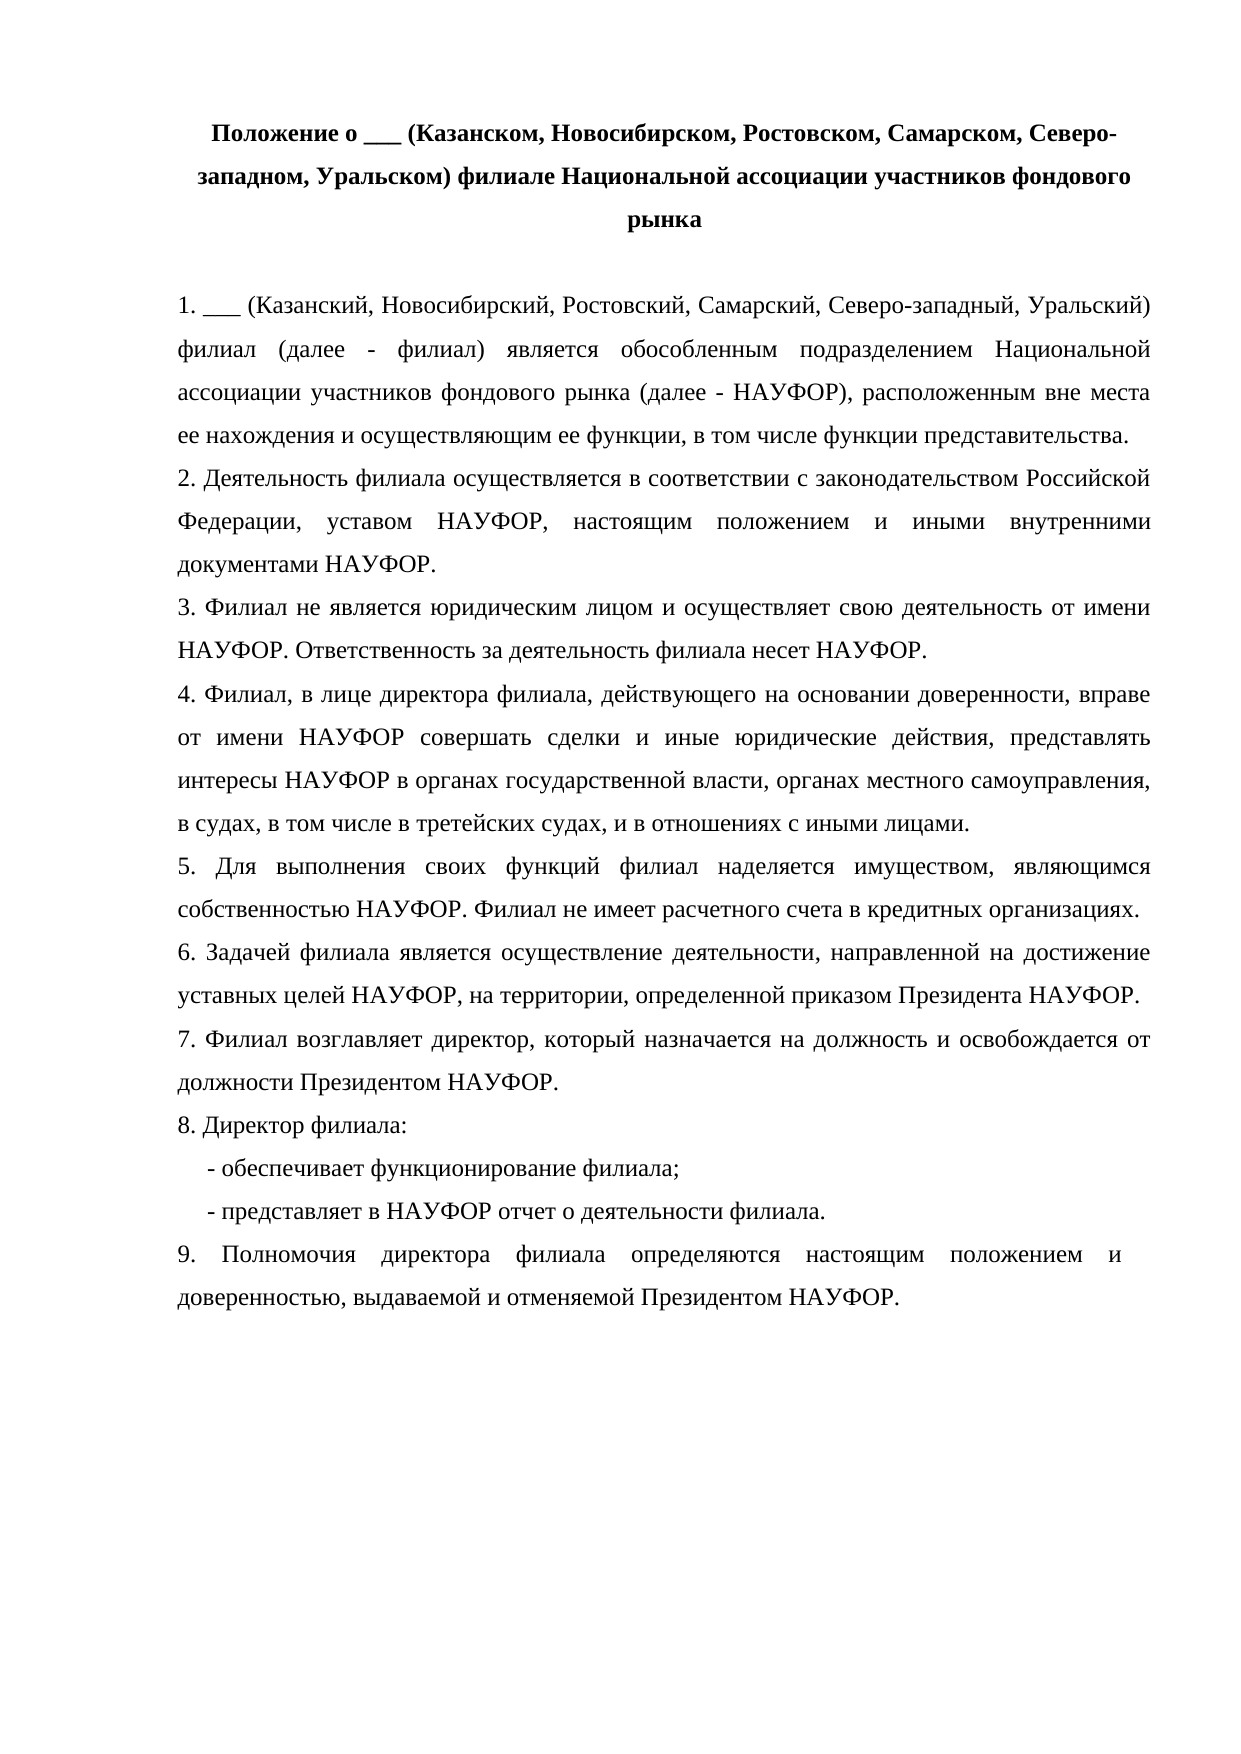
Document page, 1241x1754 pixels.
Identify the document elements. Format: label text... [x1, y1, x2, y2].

text 2. Деятельность филиала осуществляется в соответствии с законодательством Российской Федерации, уставом НАУФОР, настоящим положением и иными внутренними документами НАУФОР. [177, 463, 1152, 578]
text 9. Полномочия директора филиала определяются настоящим положением и доверенностью, выдаваемой и отменяемой Президентом НАУФОР. [177, 1239, 1122, 1311]
text - обеспечивает функционирование филиала; [177, 1153, 1152, 1182]
text 6. Задачей филиала является осуществление деятельности, направленной на достижение уставных целей НАУФОР, на территории, определенной приказом Президента НАУФОР. [177, 937, 1152, 1009]
text Положение о ___ (Казанском, Новосибирском, Ростовском, Самарском, Северо-западном, Уральском) филиале Национальной ассоциации участников фондового рынка [177, 118, 1152, 233]
text 3. Филиал не является юридическим лицом и осуществляет свою деятельность от имени НАУФОР. Ответственность за деятельность филиала несет НАУФОР. [177, 592, 1152, 664]
text 7. Филиал возглавляет директор, который назначается на должность и освобождается от должности Президентом НАУФОР. [177, 1024, 1152, 1096]
text 8. Директор филиала: [177, 1110, 1152, 1139]
text 5. Для выполнения своих функций филиал наделяется имуществом, являющимся собственностью НАУФОР. Филиал не имеет расчетного счета в кредитных организациях. [177, 851, 1152, 923]
text 4. Филиал, в лице директора филиала, действующего на основании доверенности, вправе от имени НАУФОР совершать сделки и иные юридические действия, представлять интересы НАУФОР в органах государственной власти, органах местного самоуправления, в судах, в том числе в третейских судах, и в отношениях с иными лицами. [177, 679, 1152, 837]
text - представляет в НАУФОР отчет о деятельности филиала. [177, 1196, 1152, 1225]
text 1. ___ (Казанский, Новосибирский, Ростовский, Самарский, Северо-западный, Уральский) филиал (далее - филиал) является обособленным подразделением Национальной ассоциации участников фондового рынка (далее - НАУФОР), расположенным вне места ее нахождения и осуществляющим ее функции, в том числе функции представительства. [177, 291, 1152, 449]
